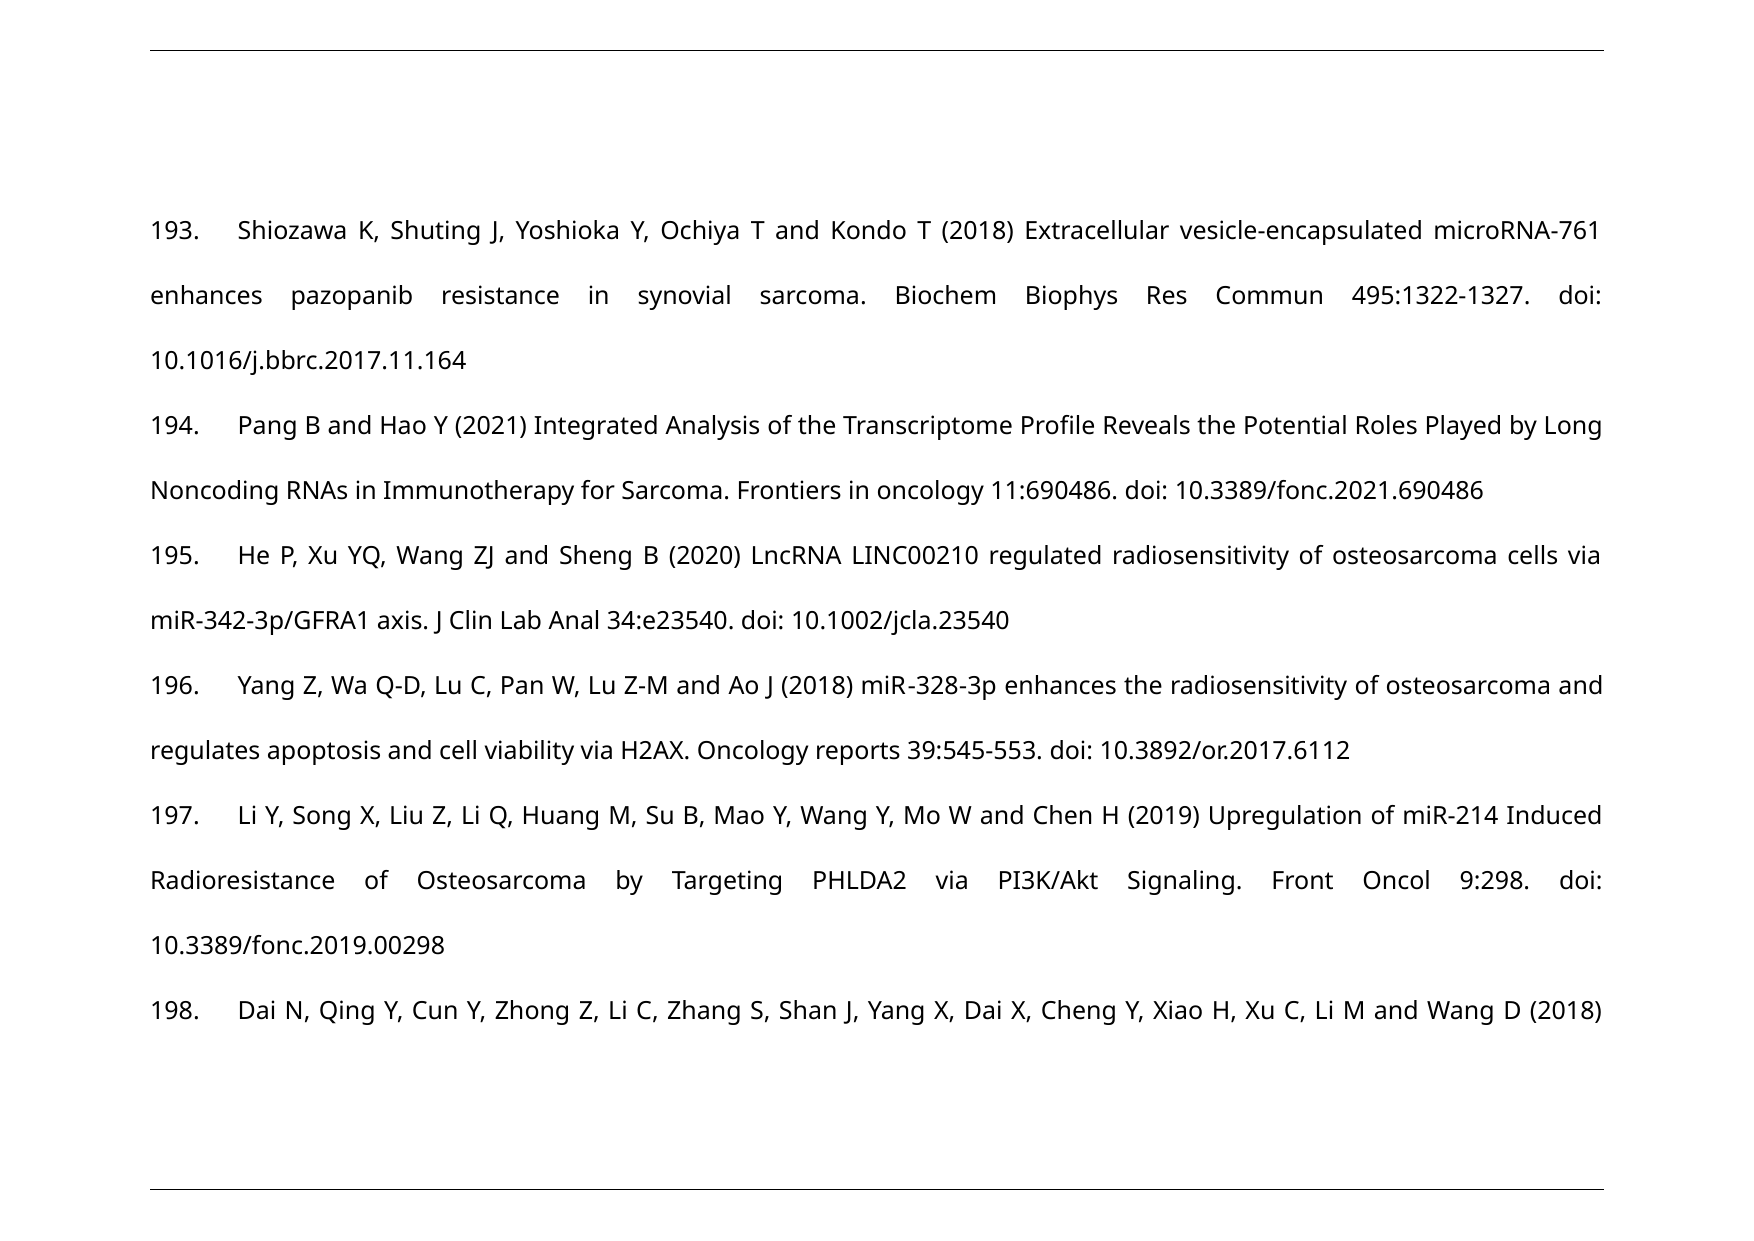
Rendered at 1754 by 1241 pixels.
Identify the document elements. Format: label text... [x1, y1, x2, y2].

text 197. Li Y, Song X, Liu Z, Li Q, Huang M, Su B, Mao Y, Wang Y, Mo W and Chen H (2019) Upregulation of miR-214 Induced Radioresistance of Osteosarcoma by Targeting PHLDA2 via PI3K/Akt Signaling. Front Oncol 9:298. doi: 10.3389/fonc.2019.00298 [150, 783, 1604, 978]
text 194. Pang B and Hao Y (2021) Integrated Analysis of the Transcriptome Profile Reveals the Potential Roles Played by Long Noncoding RNAs in Immunotherapy for Sarcoma. Frontiers in oncology 11:690486. doi: 10.3389/fonc.2021.690486 [150, 393, 1604, 523]
text 193. Shiozawa K, Shuting J, Yoshioka Y, Ochiya T and Kondo T (2018) Extracellular vesicle-encapsulated microRNA-761 enhances pazopanib resistance in synovial sarcoma. Biochem Biophys Res Commun 495:1322-1327. doi: 10.1016/j.bbrc.2017.11.164 [150, 198, 1604, 393]
text 196. Yang Z, Wa Q-D, Lu C, Pan W, Lu Z-Μ and Ao J (2018) miR‑328‑3p enhances the radiosensitivity of osteosarcoma and regulates apoptosis and cell viability via H2AX. Oncology reports 39:545-553. doi: 10.3892/or.2017.6112 [150, 653, 1604, 783]
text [150, 978, 1604, 1043]
text 195. He P, Xu YQ, Wang ZJ and Sheng B (2020) LncRNA LINC00210 regulated radiosensitivity of osteosarcoma cells via miR-342-3p/GFRA1 axis. J Clin Lab Anal 34:e23540. doi: 10.1002/jcla.23540 [150, 523, 1604, 653]
